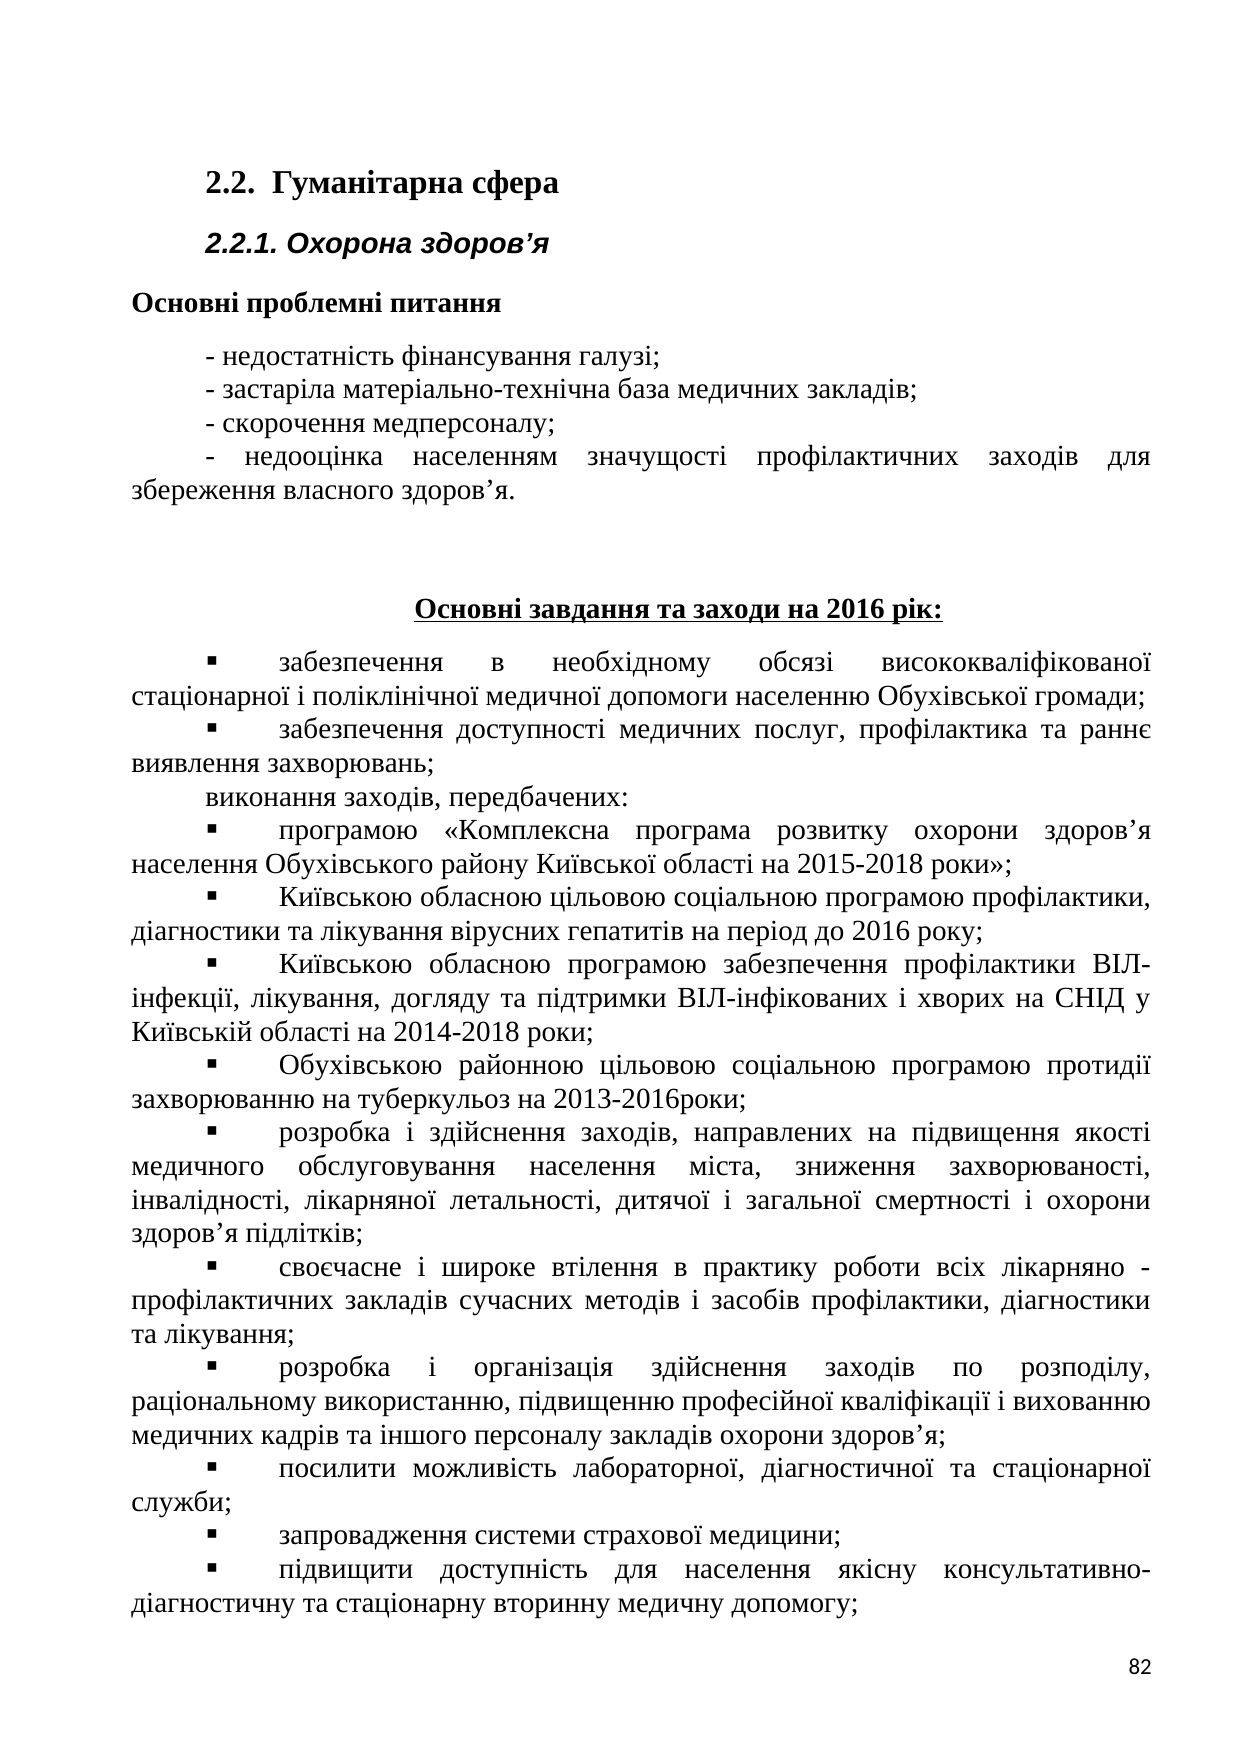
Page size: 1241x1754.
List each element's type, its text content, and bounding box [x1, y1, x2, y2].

list програмою «Комплексна програма розвитку охорони здоров’я населення Обухівського району Київської області на 2015-2018 роки»; [131, 812, 1152, 879]
text Основні завдання та заходи на 2016 рік: [131, 592, 1152, 625]
list Київською обласною програмою забезпечення профілактики ВІЛ-інфекції, лікування, догляду та підтримки ВІЛ-інфікованих і хворих на СНІД у Київській області на 2014-2018 роки; [131, 947, 1152, 1047]
text - недооцінка населенням значущості профілактичних заходів для збереження власного здоров’я. [131, 438, 1152, 505]
list забезпечення доступності медичних послуг, профілактика та раннє виявлення захворювань; [131, 712, 1152, 779]
text виконання заходів, передбачених: [205, 779, 1152, 812]
list своєчасне і широке втілення в практику роботи всіх лікарняно - профілактичних закладів сучасних методів і засобів профілактики, діагностики та лікування; [131, 1249, 1152, 1349]
subtitle 2.2. Гуманітарна сфера [131, 163, 1152, 201]
text - недостатність фінансування галузі; [131, 338, 1152, 371]
list підвищити доступність для населення якісну консультативно- діагностичну та стаціонарну вторинну медичну допомогу; [131, 1551, 1152, 1618]
list Київською обласною цільовою соціальною програмою профілактики, діагностики та лікування вірусних гепатитів на період до 2016 року; [131, 879, 1152, 947]
list посилити можливість лабораторної, діагностичної та стаціонарної служби; [131, 1450, 1152, 1517]
text Основні проблемні питання [131, 285, 1152, 318]
text - застаріла матеріально-технічна база медичних закладів; [131, 371, 1152, 405]
subtitle 2.2.1. Охорона здоров’я [131, 226, 1152, 259]
list забезпечення в необхідному обсязі висококваліфікованої стаціонарної і поліклінічної медичної допомоги населенню Обухівської громади; [131, 644, 1152, 712]
list Обухівською районною цільовою соціальною програмою протидії захворюванню на туберкульоз на 2013-2016роки; [131, 1047, 1152, 1114]
list запровадження системи страхової медицини; [131, 1517, 1152, 1551]
text - скорочення медперсоналу; [131, 405, 1152, 438]
list розробка і здійснення заходів, направлених на підвищення якості медичного обслуговування населення міста, зниження захворюваності, інвалідності, лікарняної летальності, дитячої і загальної смертності і охорони здоров’я підлітків; [131, 1114, 1152, 1249]
list розробка і організація здійснення заходів по розподілу, раціональному використанню, підвищенню професійної кваліфікації і вихованню медичних кадрів та іншого персоналу закладів охорони здоров’я; [131, 1349, 1152, 1450]
